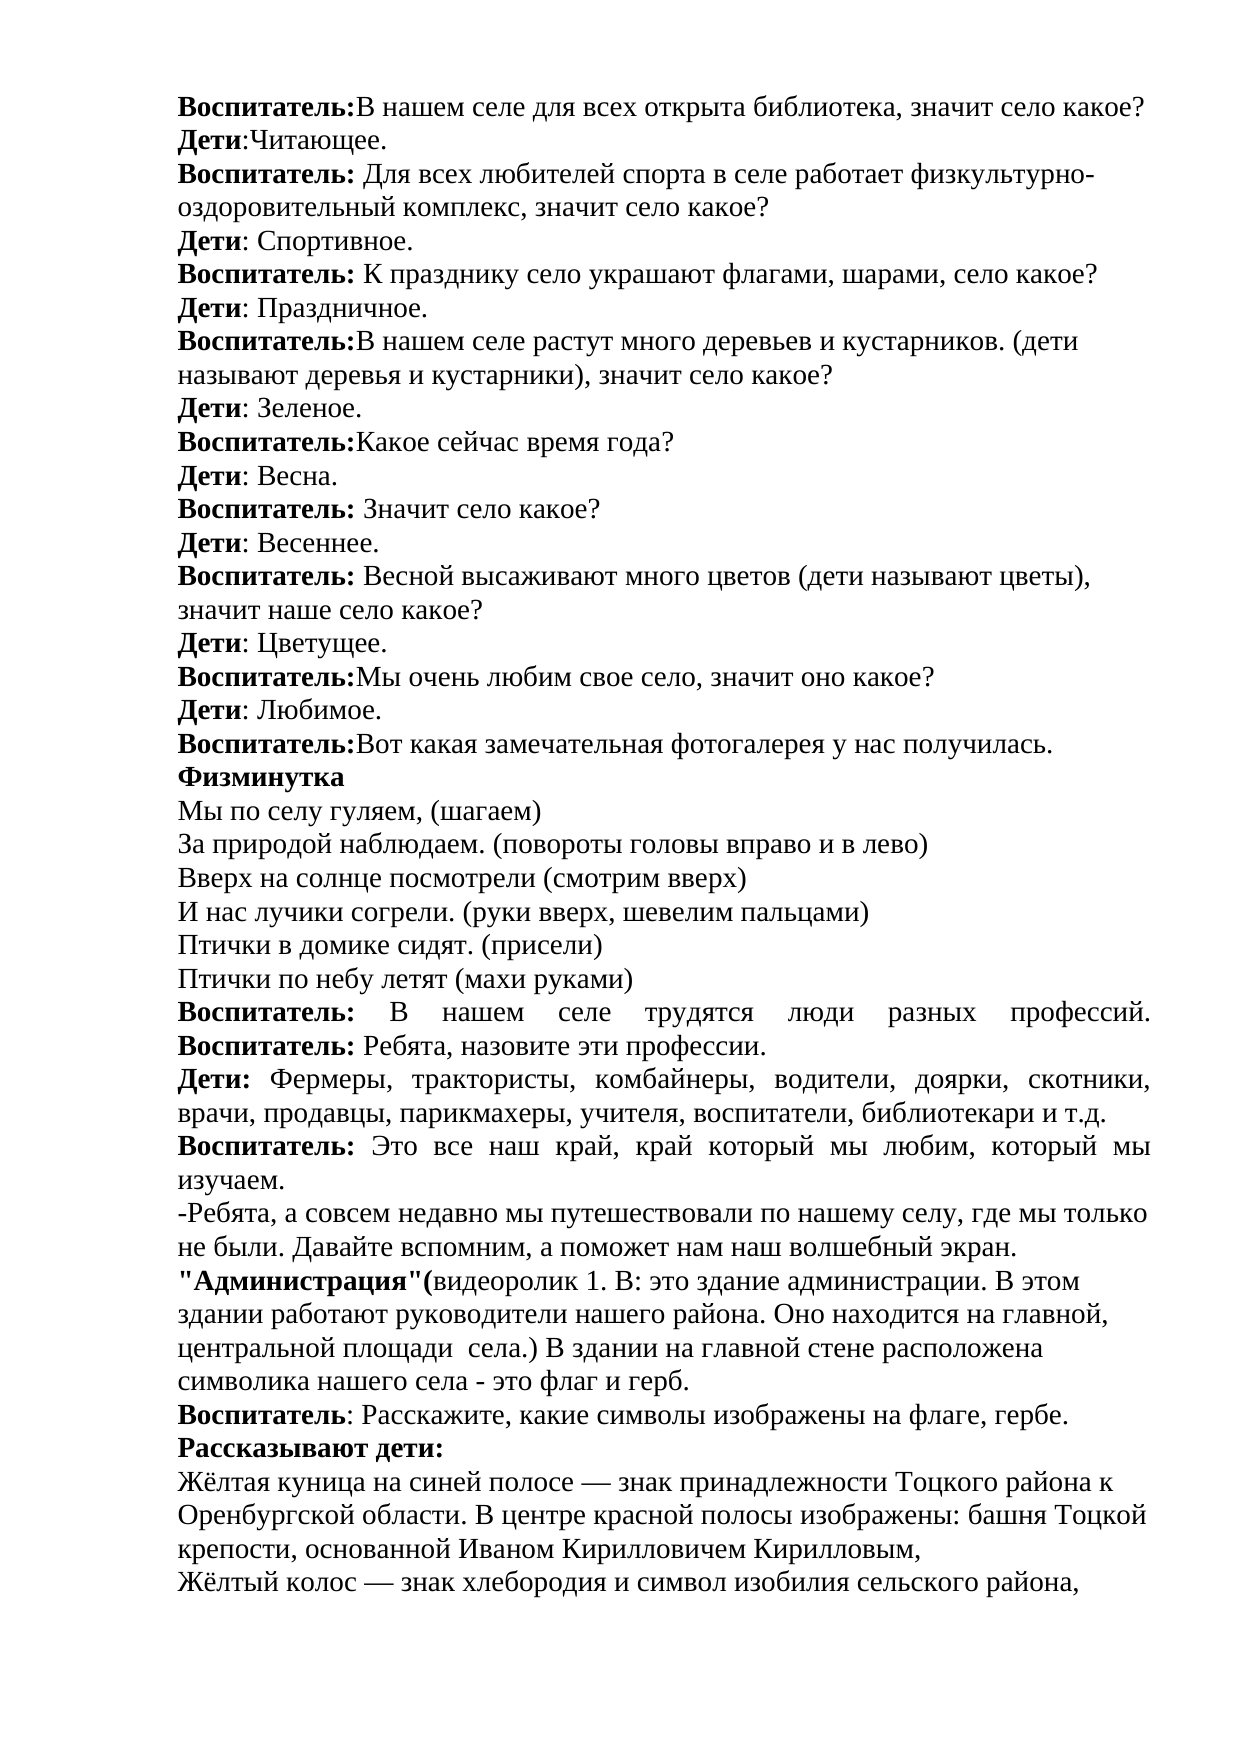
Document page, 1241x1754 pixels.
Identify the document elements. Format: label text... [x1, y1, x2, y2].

text Дети: Спортивное. [177, 223, 1152, 256]
text Воспитатель: Значит село какое? [177, 491, 1152, 525]
text Жёлтая куница на синей полосе — знак принадлежности Тоцкого района к Оренбургской области. В центре красной полосы изображены: башня Тоцкой крепости, основанной Иваном Кирилловичем Кирилловым, [177, 1464, 1152, 1564]
text Дети: Зеленое. [177, 391, 1152, 424]
text Воспитатель:Какое сейчас время года? [177, 424, 1152, 458]
text Воспитатель:Вот какая замечательная фотогалерея у нас получилась. [177, 726, 1152, 759]
text Рассказывают дети: [177, 1430, 1152, 1464]
text Дети: Весеннее. [177, 525, 1152, 558]
text Дети: Цветущее. [177, 625, 1152, 659]
text Дети: Фермеры, трактористы, комбайнеры, водители, доярки, скотники, врачи, продавцы, парикмахеры, учителя, воспитатели, библиотекари и т.д. [177, 1061, 1152, 1128]
text Физминутка [177, 759, 1152, 793]
text -Ребята, а совсем недавно мы путешествовали по нашему селу, где мы только не были. Давайте вспомним, а поможет нам наш волшебный экран. [177, 1196, 1152, 1263]
text Дети: Любимое. [177, 692, 1152, 726]
text Воспитатель: Для всех любителей спорта в селе работает физкультурно-оздоровительный комплекс, значит село какое? [177, 156, 1152, 223]
text Дети: Праздничное. [148, 290, 1152, 323]
text Воспитатель: Это все наш край, край который мы любим, который мы изучаем. [177, 1128, 1152, 1196]
text Воспитатель: В нашем селе трудятся люди разных профессий. Воспитатель: Ребята, назовите эти профессии. [177, 994, 1152, 1061]
text Мы по селу гуляем, (шагаем) За природой наблюдаем. (повороты головы вправо и в лево) Вверх на солнце посмотрели (смотрим вверх) И нас лучики согрели. (руки вверх, шевелим пальцами) Птички в домике сидят. (присели) Птички по небу летят (махи руками) [177, 793, 1152, 994]
text Воспитатель: Весной высаживают много цветов (дети называют цветы), значит наше село какое? [177, 558, 1152, 625]
text Дети: Весна. [177, 458, 1152, 491]
text Воспитатель: Расскажите, какие символы изображены на флаге, гербе. [177, 1397, 1152, 1430]
text "Администрация"(видеоролик 1. В: это здание администрации. В этом здании работают руководители нашего района. Оно находится на главной, центральной площади села.) В здании на главной стене расположена символика нашего села - это флаг и герб. [177, 1263, 1152, 1397]
text Воспитатель:В нашем селе для всех открыта библиотека, значит село какое? Дети:Читающее. [177, 89, 1152, 156]
text Воспитатель:Мы очень любим свое село, значит оно какое? [177, 659, 1152, 692]
text Воспитатель: К празднику село украшают флагами, шарами, село какое? [177, 256, 1152, 290]
text Жёлтый колос — знак хлебородия и символ изобилия сельского района, [177, 1564, 1152, 1598]
text Воспитатель:В нашем селе растут много деревьев и кустарников. (дети называют деревья и кустарники), значит село какое? [177, 323, 1152, 391]
